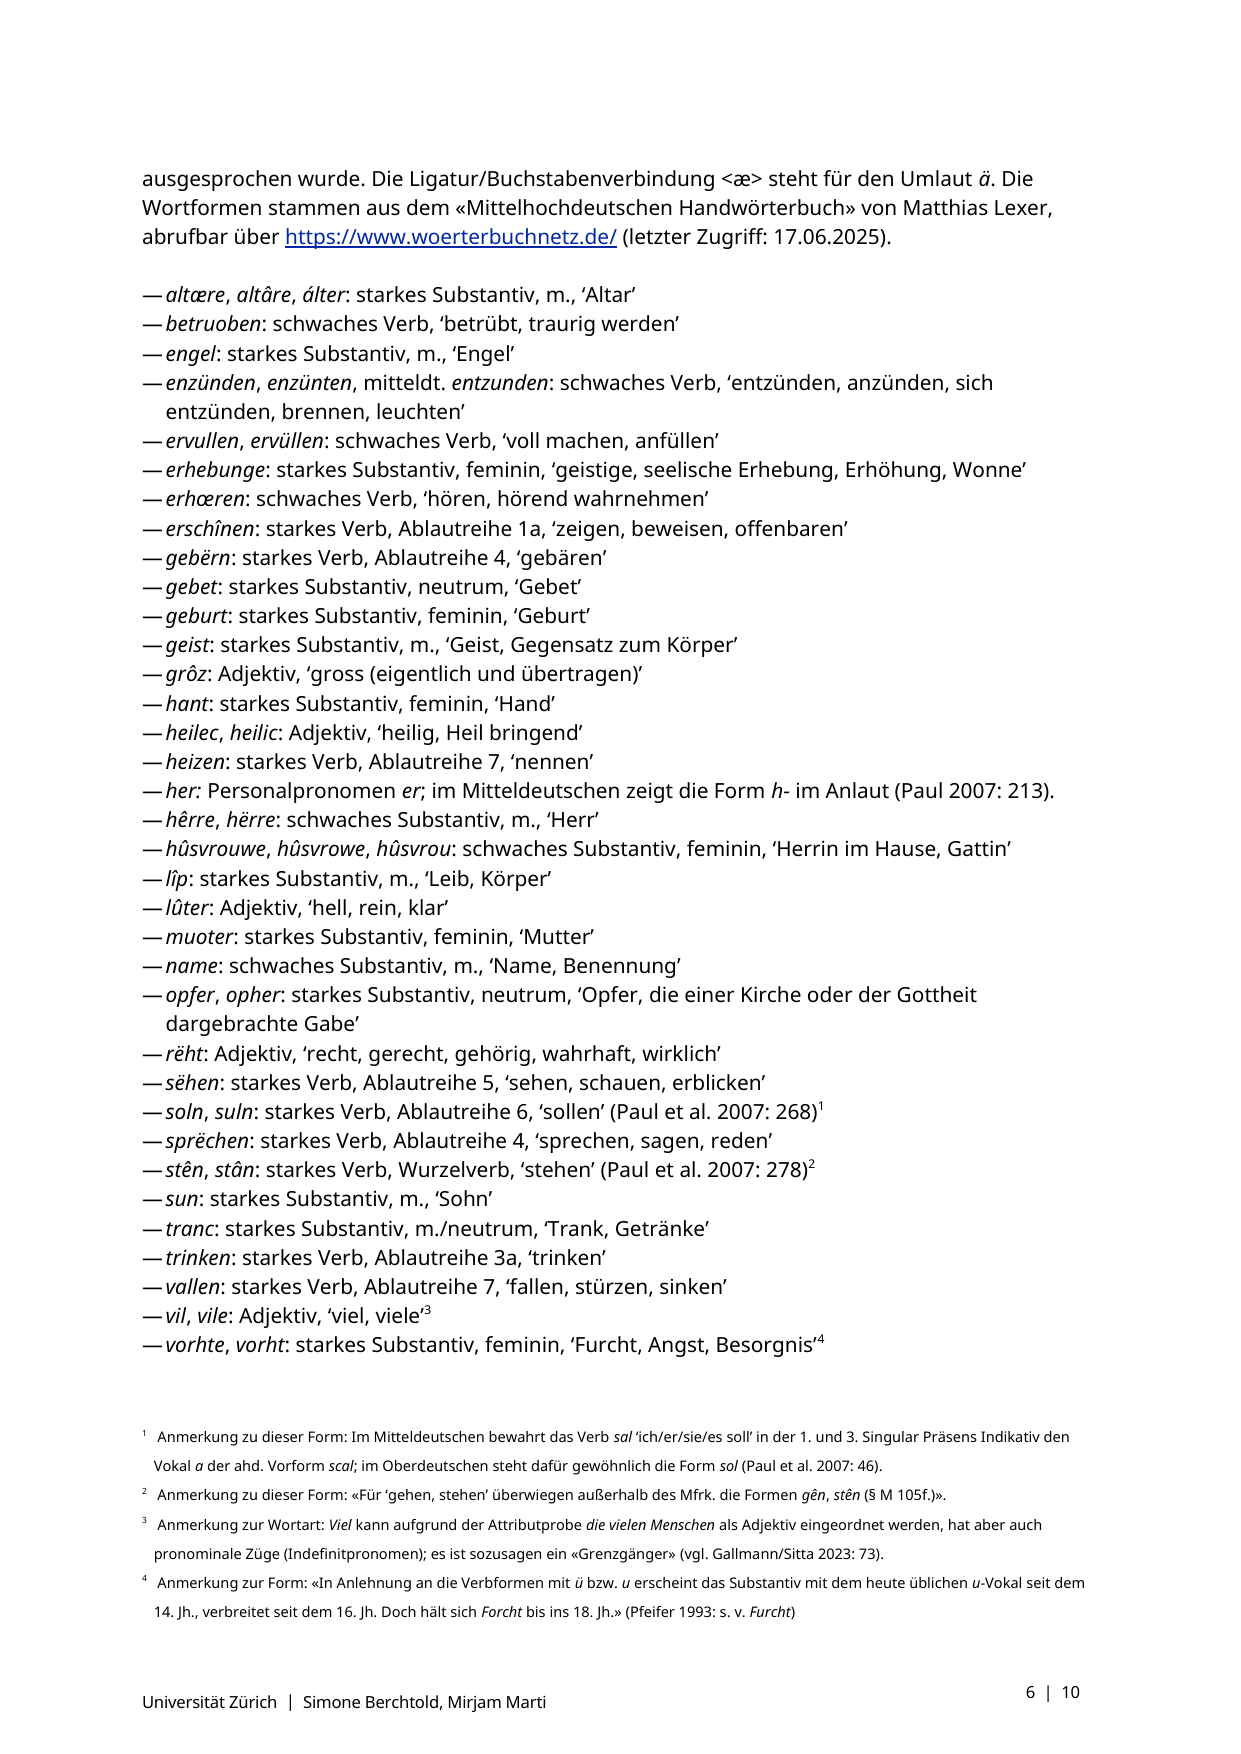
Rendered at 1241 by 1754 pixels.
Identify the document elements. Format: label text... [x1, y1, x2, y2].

text opfer, opher: starkes Substantiv, neutrum, ‘Opfer, die einer Kirche oder der Gottheit dargebrachte Gabe’ [142, 980, 1098, 1038]
text heilec, heilic: Adjektiv, ‘heilig, Heil bringend’ [142, 717, 1098, 746]
text erhœren: schwaches Verb, ‘hören, hörend wahrnehmen’ [142, 484, 1098, 513]
text lîp: starkes Substantiv, m., ‘Leib, Körper’ [142, 863, 1098, 892]
text betruoben: schwaches Verb, ‘betrübt, traurig werden’ [142, 309, 1098, 338]
text muoter: starkes Substantiv, feminin, ‘Mutter’ [142, 921, 1098, 951]
text ervullen, ervüllen: schwaches Verb, ‘voll machen, anfüllen’ [142, 426, 1098, 455]
text sëhen: starkes Verb, Ablautreihe 5, ‘sehen, schauen, erblicken’ [142, 1067, 1098, 1096]
text enzünden, enzünten, mitteldt. entzunden: schwaches Verb, ‘entzünden, anzünden, sich entzünden, brennen, leuchten’ [142, 367, 1098, 426]
text rëht: Adjektiv, ‘recht, gerecht, gehörig, wahrhaft, wirklich’ [142, 1038, 1098, 1067]
text heizen: starkes Verb, Ablautreihe 7, ‘nennen’ [142, 746, 1098, 776]
text geburt: starkes Substantiv, feminin, ‘Geburt’ [142, 601, 1098, 630]
text soln, suln: starkes Verb, Ablautreihe 6, ‘sollen’ (Paul et al. 2007: 268) [142, 1096, 1098, 1126]
text her: Personalpronomen er; im Mitteldeutschen zeigt die Form h- im Anlaut (Paul 2007: 213). [142, 776, 1098, 805]
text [142, 163, 1098, 251]
text erhebunge: starkes Substantiv, feminin, ‘geistige, seelische Erhebung, Erhöhung, Wonne’ [142, 455, 1098, 484]
text sprëchen: starkes Verb, Ablautreihe 4, ‘sprechen, sagen, reden’ [142, 1126, 1098, 1155]
text grôz: Adjektiv, ‘gross (eigentlich und übertragen)’ [142, 659, 1098, 688]
text vorhte, vorht: starkes Substantiv, feminin, ‘Furcht, Angst, Besorgnis’ [142, 1330, 1098, 1359]
text trinken: starkes Verb, Ablautreihe 3a, ‘trinken’ [142, 1242, 1098, 1271]
text altære, altâre, álter: starkes Substantiv, m., ‘Altar’ [142, 280, 1098, 309]
text stên, stân: starkes Verb, Wurzelverb, ‘stehen’ (Paul et al. 2007: 278) [142, 1155, 1098, 1184]
text hûsvrouwe, hûsvrowe, hûsvrou: schwaches Substantiv, feminin, ‘Herrin im Hause, Gattin’ [142, 834, 1098, 863]
text engel: starkes Substantiv, m., ‘Engel’ [142, 338, 1098, 367]
text vallen: starkes Verb, Ablautreihe 7, ‘fallen, stürzen, sinken’ [142, 1271, 1098, 1301]
text sun: starkes Substantiv, m., ‘Sohn’ [142, 1184, 1098, 1213]
text gebet: starkes Substantiv, neutrum, ‘Gebet’ [142, 571, 1098, 601]
text gebërn: starkes Verb, Ablautreihe 4, ‘gebären’ [142, 542, 1098, 571]
text erschînen: starkes Verb, Ablautreihe 1a, ‘zeigen, beweisen, offenbaren’ [142, 513, 1098, 542]
text hêrre, hërre: schwaches Substantiv, m., ‘Herr’ [142, 805, 1098, 834]
text geist: starkes Substantiv, m., ‘Geist, Gegensatz zum Körper’ [142, 630, 1098, 659]
text tranc: starkes Substantiv, m./neutrum, ‘Trank, Getränke’ [142, 1213, 1098, 1242]
text name: schwaches Substantiv, m., ‘Name, Benennung’ [142, 951, 1098, 980]
text vil, vile: Adjektiv, ‘viel, viele’ [142, 1301, 1098, 1330]
text lûter: Adjektiv, ‘hell, rein, klar’ [142, 892, 1098, 921]
text hant: starkes Substantiv, feminin, ‘Hand’ [142, 688, 1098, 717]
